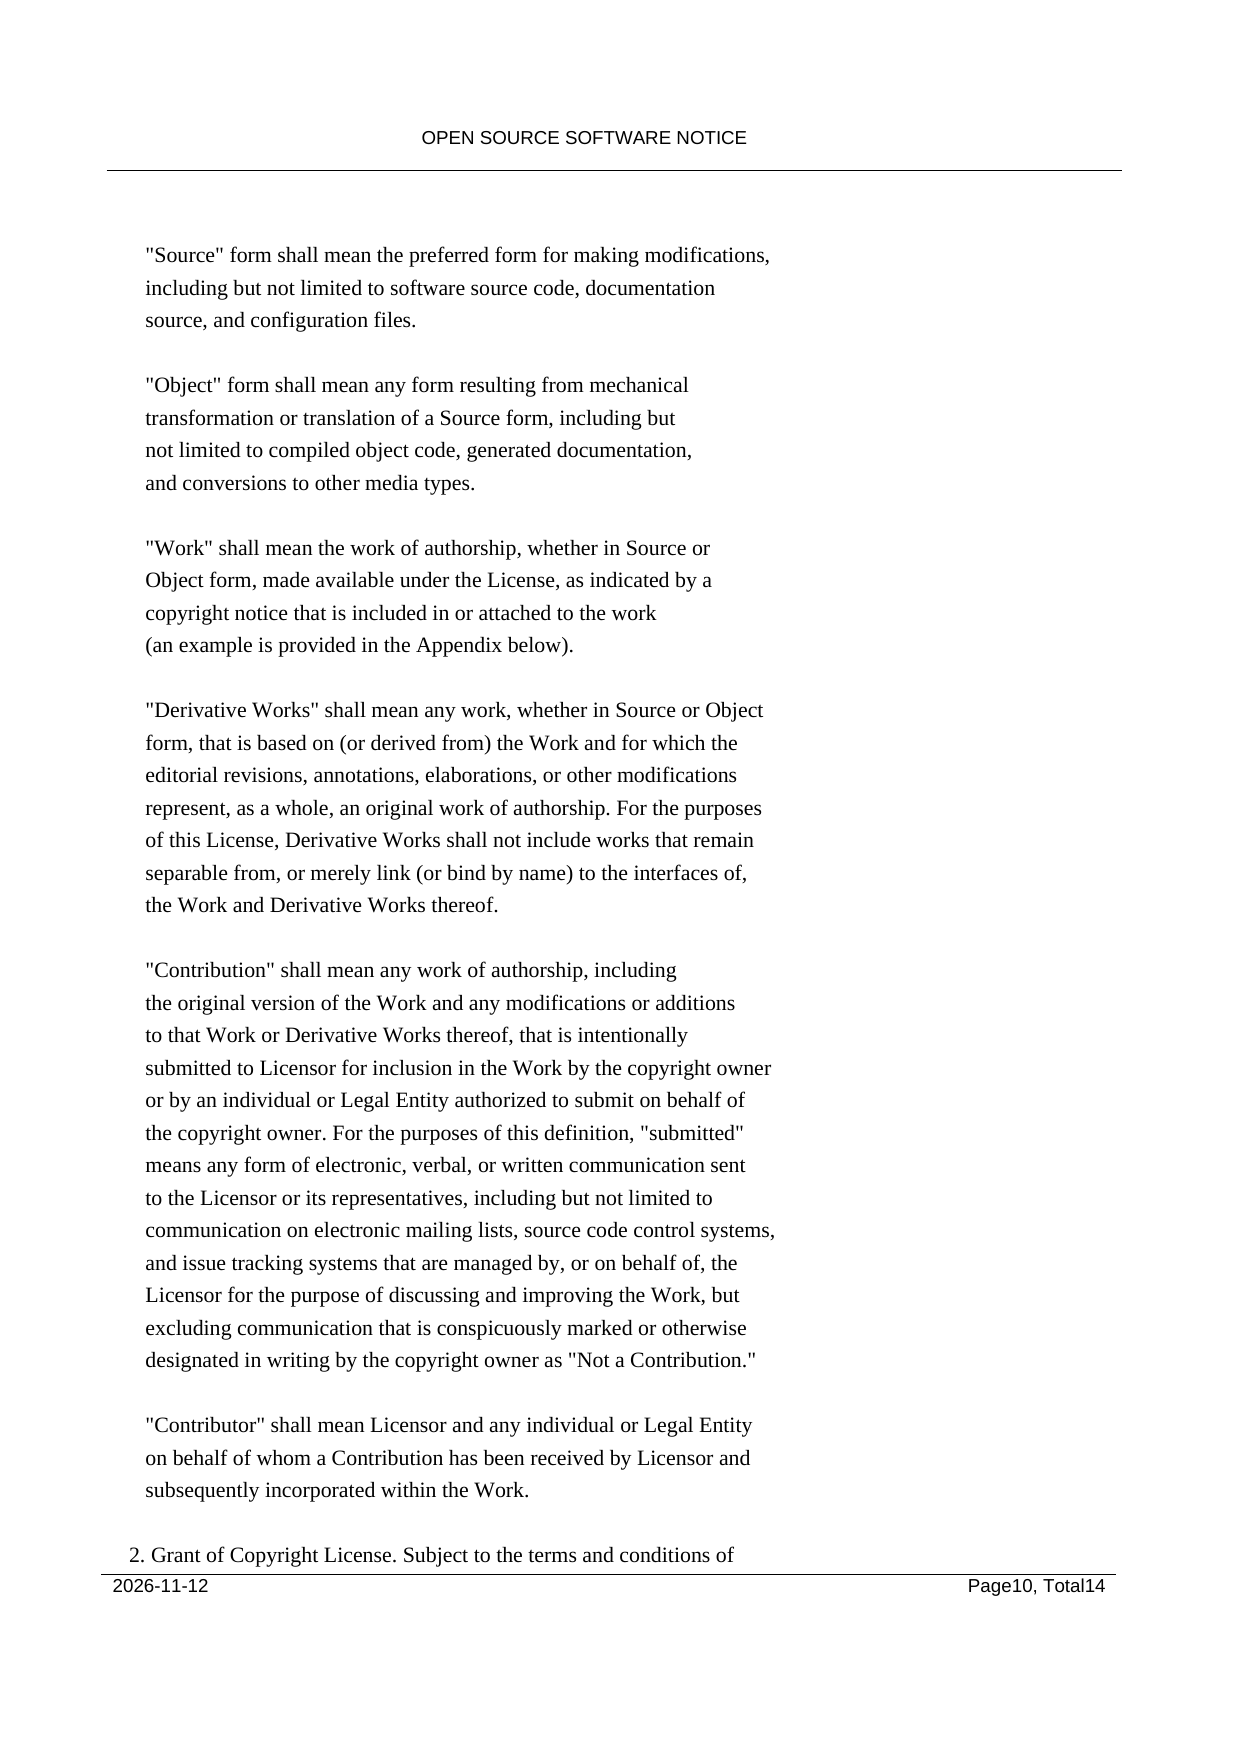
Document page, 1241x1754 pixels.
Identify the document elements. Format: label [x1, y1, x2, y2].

text [112, 206, 1128, 1571]
